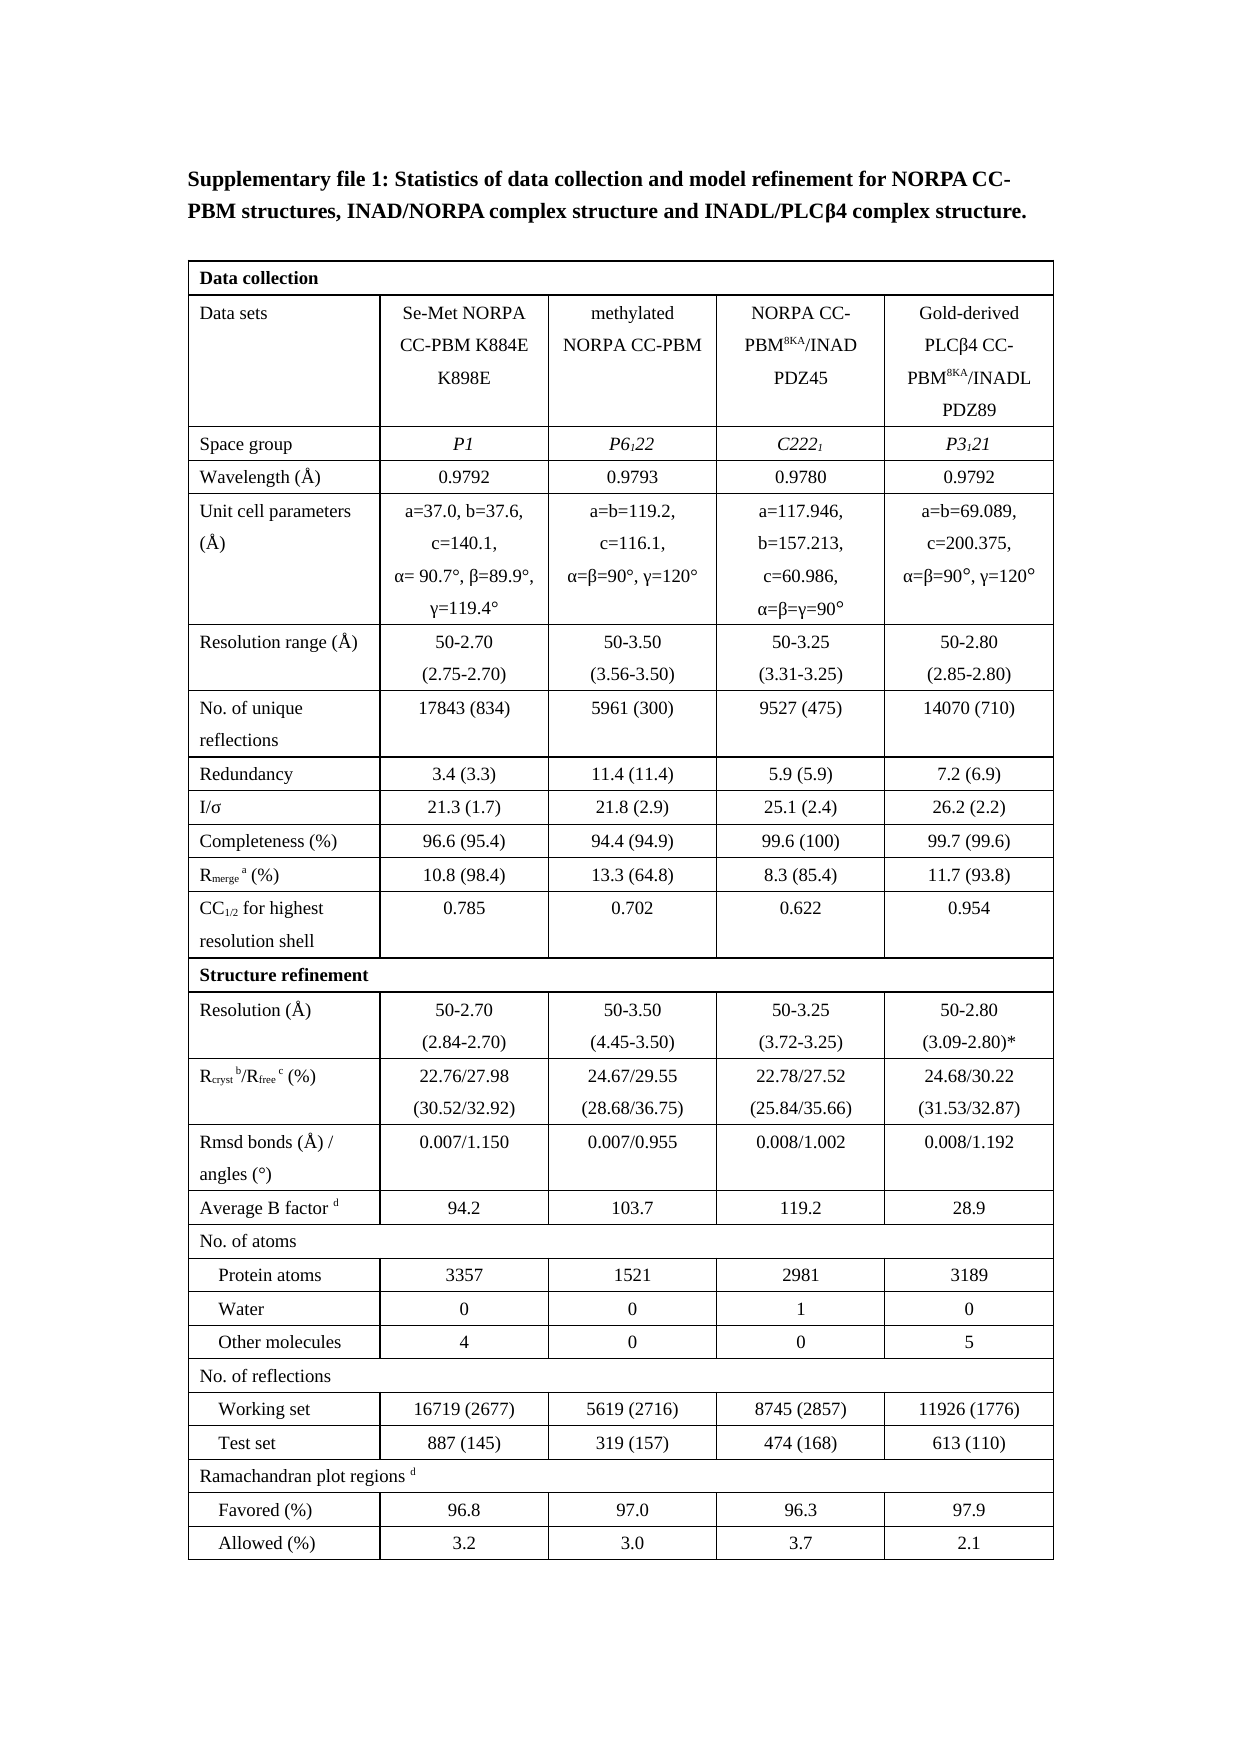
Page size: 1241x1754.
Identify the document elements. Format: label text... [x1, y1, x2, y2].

table_cell P6122 [549, 427, 716, 460]
table_cell 50-3.50 (3.56-3.50) [549, 625, 716, 690]
table_cell No. of atoms [189, 1225, 1053, 1257]
table_cell Rcryst b/Rfree c (%) [189, 1059, 379, 1124]
table_cell 94.2 [381, 1191, 548, 1224]
table_cell 50-3.50 (4.45-3.50) [549, 993, 716, 1058]
table_cell 50-3.25 (3.31-3.25) [717, 625, 884, 690]
table_cell NORPA CC-PBM8KA/INAD PDZ45 [717, 296, 884, 426]
table_cell 0 [549, 1292, 716, 1324]
table_cell 96.8 [381, 1493, 548, 1526]
table_cell Wavelength (Å) [189, 461, 379, 493]
table_cell P3121 [885, 427, 1053, 460]
table_cell 14070 (710) [885, 691, 1053, 756]
table_cell 0.622 [717, 892, 884, 957]
table_cell 3357 [381, 1259, 548, 1291]
table_cell 0.007/0.955 [549, 1125, 716, 1190]
table_cell Structure refinement [189, 959, 1053, 991]
table_cell 0.008/1.002 [717, 1125, 884, 1190]
table_cell 0.9793 [549, 461, 716, 493]
table_cell Favored (%) [189, 1493, 379, 1526]
table_cell 319 (157) [549, 1426, 716, 1459]
table_cell Working set [189, 1393, 379, 1425]
table_cell Redundancy [189, 758, 379, 790]
table_cell 22.76/27.98 (30.52/32.92) [381, 1059, 548, 1124]
table_cell Resolution range (Å) [189, 625, 379, 690]
table_cell 50-2.70 (2.84-2.70) [381, 993, 548, 1058]
table_cell 2.1 [885, 1527, 1053, 1559]
table_cell 5619 (2716) [549, 1393, 716, 1425]
table_cell Other molecules [189, 1326, 379, 1358]
table_cell 3.0 [549, 1527, 716, 1559]
table_cell C2221 [717, 427, 884, 460]
table_cell 99.7 (99.6) [885, 825, 1053, 857]
table_cell Rmsd bonds (Å) / angles (°) [189, 1125, 379, 1190]
table_cell 17843 (834) [381, 691, 548, 756]
table_cell 96.3 [717, 1493, 884, 1526]
table_cell 16719 (2677) [381, 1393, 548, 1425]
table_cell 50-2.80 (2.85-2.80) [885, 625, 1053, 690]
table_cell Protein atoms [189, 1259, 379, 1291]
table_cell 21.8 (2.9) [549, 791, 716, 823]
table_cell 5.9 (5.9) [717, 758, 884, 790]
table_cell 0 [381, 1292, 548, 1324]
table_cell 5961 (300) [549, 691, 716, 756]
table_cell Resolution (Å) [189, 993, 379, 1058]
table_cell 1521 [549, 1259, 716, 1291]
table_cell 1 [717, 1292, 884, 1324]
table_cell 3.2 [381, 1527, 548, 1559]
table_cell Water [189, 1292, 379, 1324]
table_cell P1 [381, 427, 548, 460]
table_cell methylated NORPA CC-PBM [549, 296, 716, 426]
table_cell 103.7 [549, 1191, 716, 1224]
text Supplementary file 1: Statistics of data collection and model refinement for NORPA CC-PBM structures, INAD/NORPA complex structure and INADL/PLCβ4 complex structure. [187, 162, 1053, 227]
table_cell 0.954 [885, 892, 1053, 957]
table_cell 474 (168) [717, 1426, 884, 1459]
table_cell 24.67/29.55 (28.68/36.75) [549, 1059, 716, 1124]
table_cell 0 [549, 1326, 716, 1358]
table_cell 3.4 (3.3) [381, 758, 548, 790]
table_cell 94.4 (94.9) [549, 825, 716, 857]
table_cell 25.1 (2.4) [717, 791, 884, 823]
table_cell 613 (110) [885, 1426, 1053, 1459]
table_cell 13.3 (64.8) [549, 858, 716, 891]
table_cell 887 (145) [381, 1426, 548, 1459]
table_cell 8.3 (85.4) [717, 858, 884, 891]
table_cell Test set [189, 1426, 379, 1459]
table_cell a=b=69.089, c=200.375, α=β=90°, γ=120° [885, 494, 1053, 624]
table_cell 4 [381, 1326, 548, 1358]
table_cell 22.78/27.52 (25.84/35.66) [717, 1059, 884, 1124]
table_cell 3189 [885, 1259, 1053, 1291]
table_cell 11.4 (11.4) [549, 758, 716, 790]
table_cell Unit cell parameters (Å) [189, 494, 379, 624]
table_cell a=117.946, b=157.213, c=60.986, α=β=γ=90° [717, 494, 884, 624]
table_cell 50-2.70 (2.75-2.70) [381, 625, 548, 690]
table_cell 9527 (475) [717, 691, 884, 756]
table_cell Gold-derived PLCβ4 CC-PBM8KA/INADL PDZ89 [885, 296, 1053, 426]
table_cell 7.2 (6.9) [885, 758, 1053, 790]
table_cell Ramachandran plot regions d [189, 1460, 1053, 1492]
table_cell 119.2 [717, 1191, 884, 1224]
table_cell a=b=119.2, c=116.1, α=β=90°, γ=120° [549, 494, 716, 624]
table_cell Average B factor d [189, 1191, 379, 1224]
table_cell 26.2 (2.2) [885, 791, 1053, 823]
table_cell Space group [189, 427, 379, 460]
table_cell CC1/2 for highest resolution shell [189, 892, 379, 957]
table_cell 99.6 (100) [717, 825, 884, 857]
table_cell a=37.0, b=37.6, c=140.1, α= 90.7°, β=89.9°, γ=119.4° [381, 494, 548, 624]
table_cell 11.7 (93.8) [885, 858, 1053, 891]
table_cell 2981 [717, 1259, 884, 1291]
table_cell Rmerge a (%) [189, 858, 379, 891]
table_cell 50-3.25 (3.72-3.25) [717, 993, 884, 1058]
table_cell 24.68/30.22 (31.53/32.87) [885, 1059, 1053, 1124]
table_cell 0.9792 [885, 461, 1053, 493]
table_cell 8745 (2857) [717, 1393, 884, 1425]
table_cell 0.008/1.192 [885, 1125, 1053, 1190]
table_cell 96.6 (95.4) [381, 825, 548, 857]
table_cell 50-2.80 (3.09-2.80)* [885, 993, 1053, 1058]
table_cell 28.9 [885, 1191, 1053, 1224]
table_cell 10.8 (98.4) [381, 858, 548, 891]
table_cell 0.007/1.150 [381, 1125, 548, 1190]
table_cell No. of unique reflections [189, 691, 379, 756]
table_cell 0.785 [381, 892, 548, 957]
table_cell I/σ [189, 791, 379, 823]
table_cell 0.9780 [717, 461, 884, 493]
table_cell 97.0 [549, 1493, 716, 1526]
table_cell 3.7 [717, 1527, 884, 1559]
table_cell 0.9792 [381, 461, 548, 493]
table_cell 0 [885, 1292, 1053, 1324]
table_cell No. of reflections [189, 1359, 1053, 1392]
table_cell 5 [885, 1326, 1053, 1358]
table_cell 11926 (1776) [885, 1393, 1053, 1425]
table_cell 21.3 (1.7) [381, 791, 548, 823]
table_cell 0.702 [549, 892, 716, 957]
table_header Data collection [189, 262, 1053, 294]
table_cell Data sets [189, 296, 379, 426]
table_cell Allowed (%) [189, 1527, 379, 1559]
table_cell Completeness (%) [189, 825, 379, 857]
table_cell Se-Met NORPA CC-PBM K884E K898E [381, 296, 548, 426]
table_cell 97.9 [885, 1493, 1053, 1526]
table_cell 0 [717, 1326, 884, 1358]
